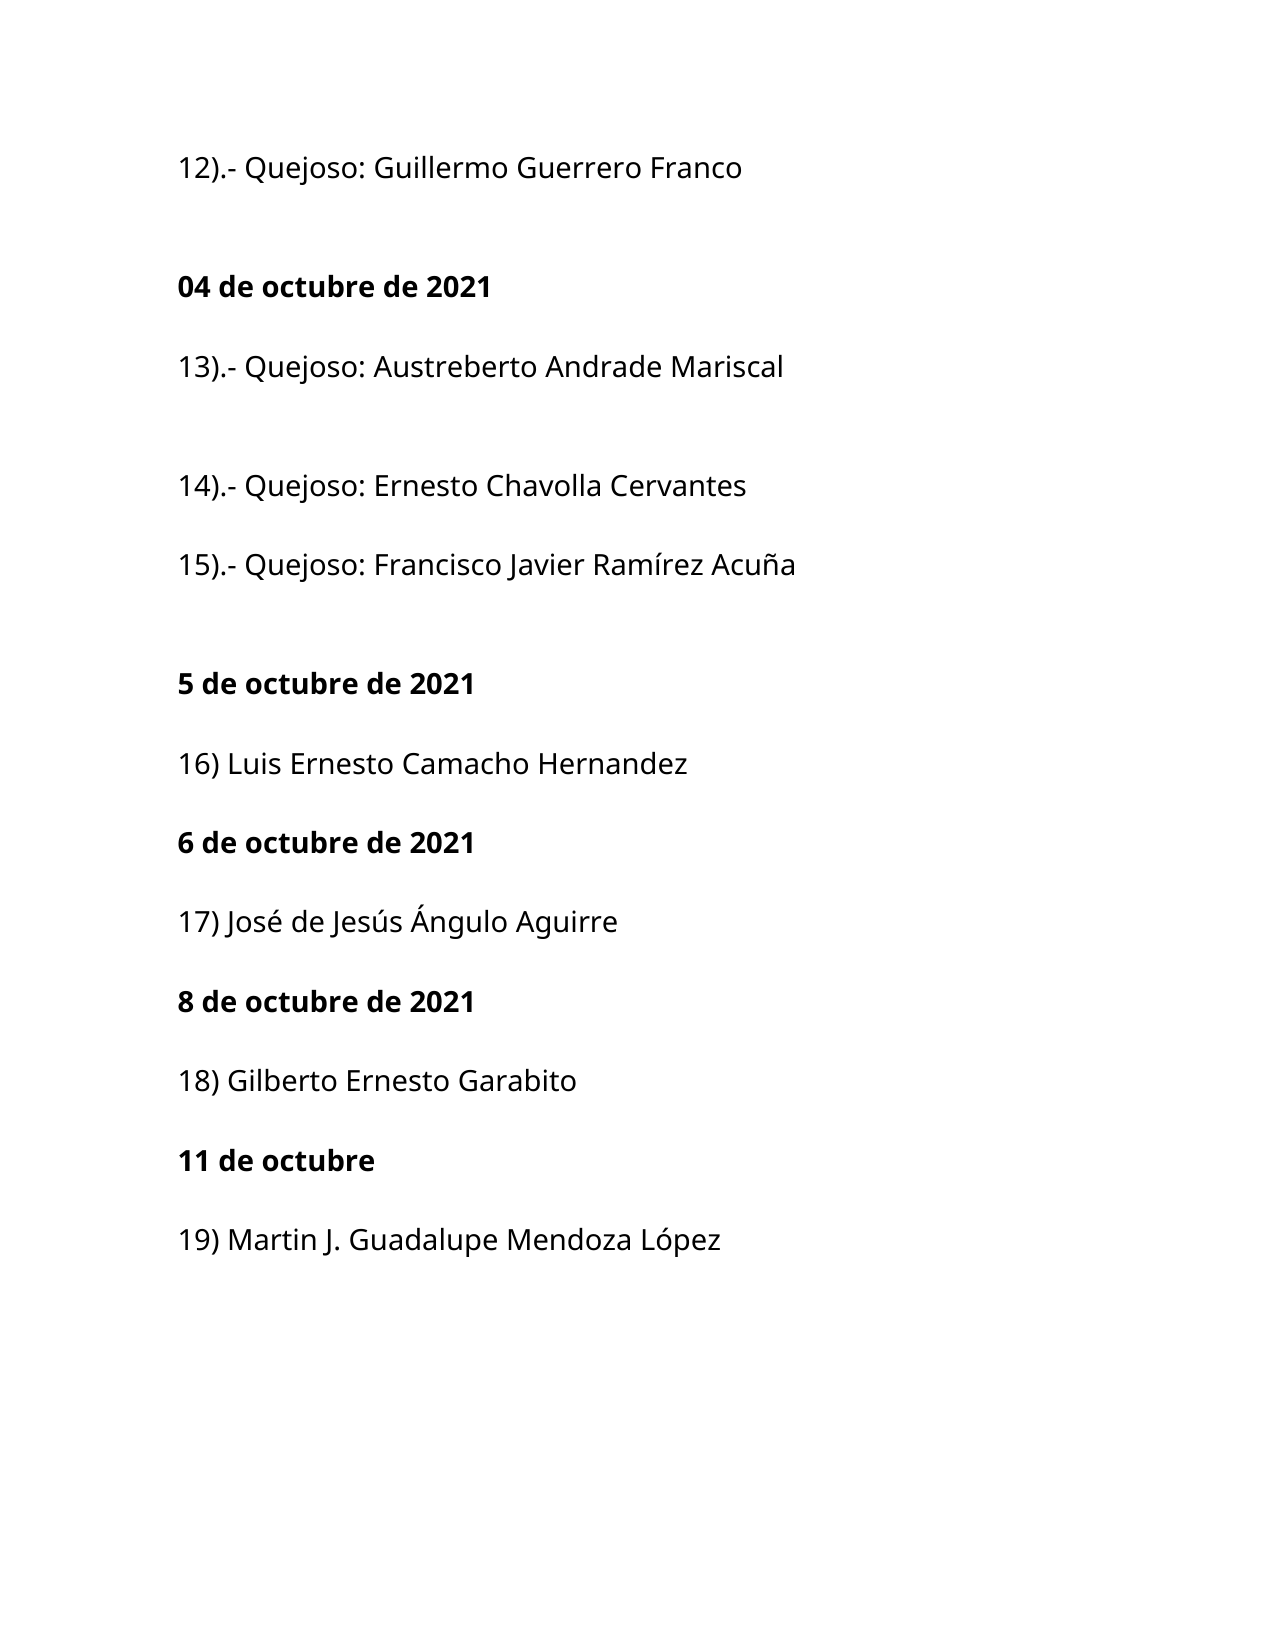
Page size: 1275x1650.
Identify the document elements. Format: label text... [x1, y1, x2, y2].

text 11 de octubre [177, 1140, 1098, 1179]
text 19) Martin J. Guadalupe Mendoza López [177, 1219, 1098, 1259]
text 13).- Quejoso: Austreberto Andrade Mariscal [177, 346, 1098, 386]
text 04 de octubre de 2021 [177, 267, 1098, 306]
text 12).- Quejoso: Guillermo Guerrero Franco [177, 148, 1098, 187]
text 8 de octubre de 2021 [177, 981, 1098, 1021]
text 18) Gilberto Ernesto Garabito [177, 1060, 1098, 1100]
text 15).- Quejoso: Francisco Javier Ramírez Acuña [177, 544, 1098, 584]
text 16) Luis Ernesto Camacho Hernandez [177, 743, 1098, 783]
text 17) José de Jesús Ángulo Aguirre [177, 902, 1098, 941]
text 14).- Quejoso: Ernesto Chavolla Cervantes [177, 465, 1098, 505]
text 6 de octubre de 2021 [177, 822, 1098, 862]
text 5 de octubre de 2021 [177, 663, 1098, 703]
